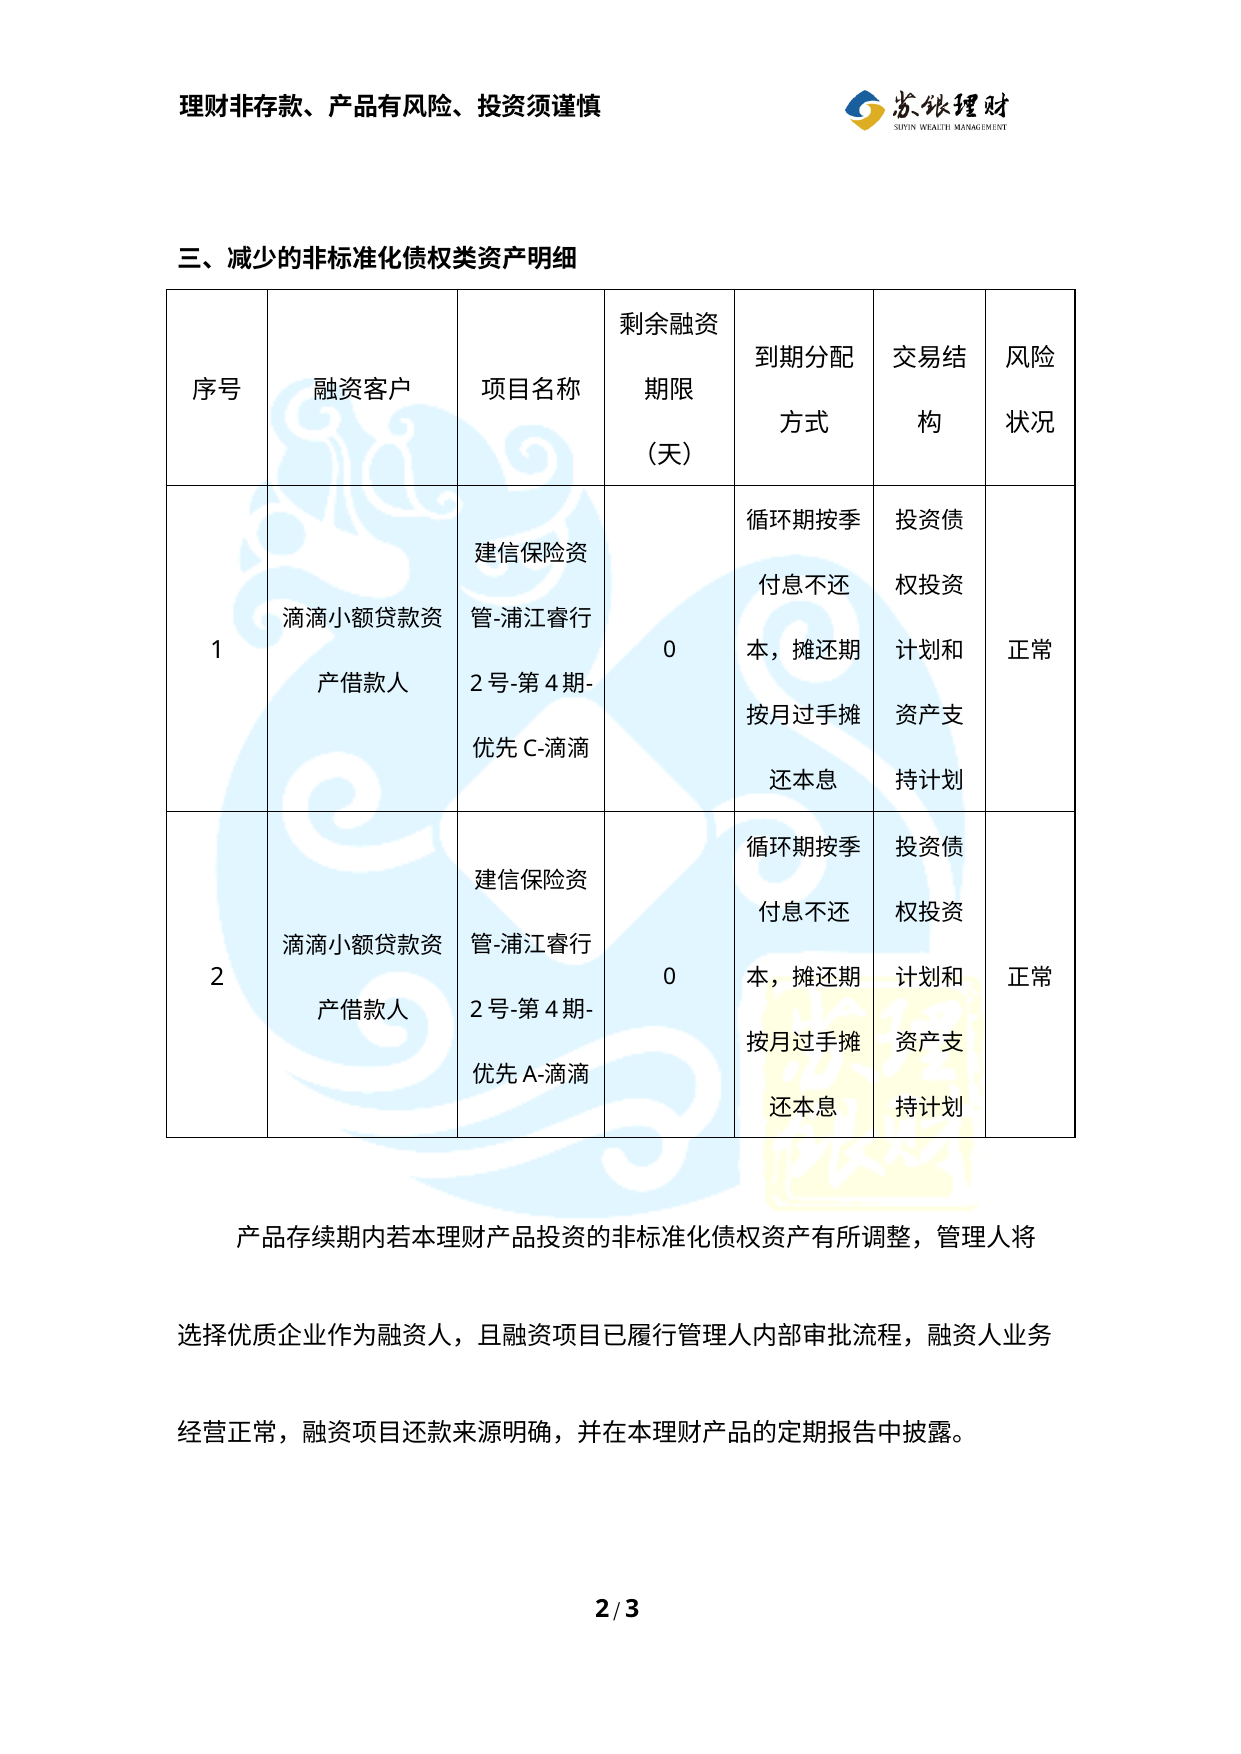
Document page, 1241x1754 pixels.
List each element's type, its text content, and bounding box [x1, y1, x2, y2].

table_cell 滴滴小额贷款资产借款人 [268, 486, 457, 811]
table_cell 建信保险资管-浦江睿行2号-第4期-优先C-滴滴 [458, 486, 604, 811]
table_cell 投资债权投资计划和资产支持计划 [874, 486, 985, 811]
table_cell 投资债权投资计划和资产支持计划 [874, 812, 985, 1137]
text 产品存续期内若本理财产品投资的非标准化债权资产有所调整，管理人将选择优质企业作为融资人，且融资项目已履行管理人内部审批流程，融资人业务经营正常，融资项目还款来源明确，并在本理财产品的定期报告中披露。 [177, 1203, 1053, 1463]
table_header 融资客户 [268, 290, 457, 485]
table_header 项目名称 [458, 290, 604, 485]
table_cell 正常 [986, 812, 1074, 1137]
table_cell 循环期按季付息不还本，摊还期按月过手摊还本息 [735, 812, 873, 1137]
table_cell 2 [167, 812, 267, 1137]
table_cell 1 [167, 486, 267, 811]
table_cell 0 [605, 812, 734, 1137]
table_cell 循环期按季付息不还本，摊还期按月过手摊还本息 [735, 486, 873, 811]
subtitle 减少的非标准化债权类资产明细 [177, 224, 1053, 289]
table_cell 建信保险资管-浦江睿行2号-第4期-优先A-滴滴 [458, 812, 604, 1137]
table_cell 正常 [986, 486, 1074, 811]
table_header 序号 [167, 290, 267, 485]
table_cell 0 [605, 486, 734, 811]
picture [820, 72, 1039, 143]
table_header 风险状况 [986, 290, 1074, 485]
table_header 交易结构 [874, 290, 985, 485]
table_header 剩余融资期限（天） [605, 290, 734, 485]
table_header 到期分配方式 [735, 290, 873, 485]
table_cell 滴滴小额贷款资产借款人 [268, 812, 457, 1137]
